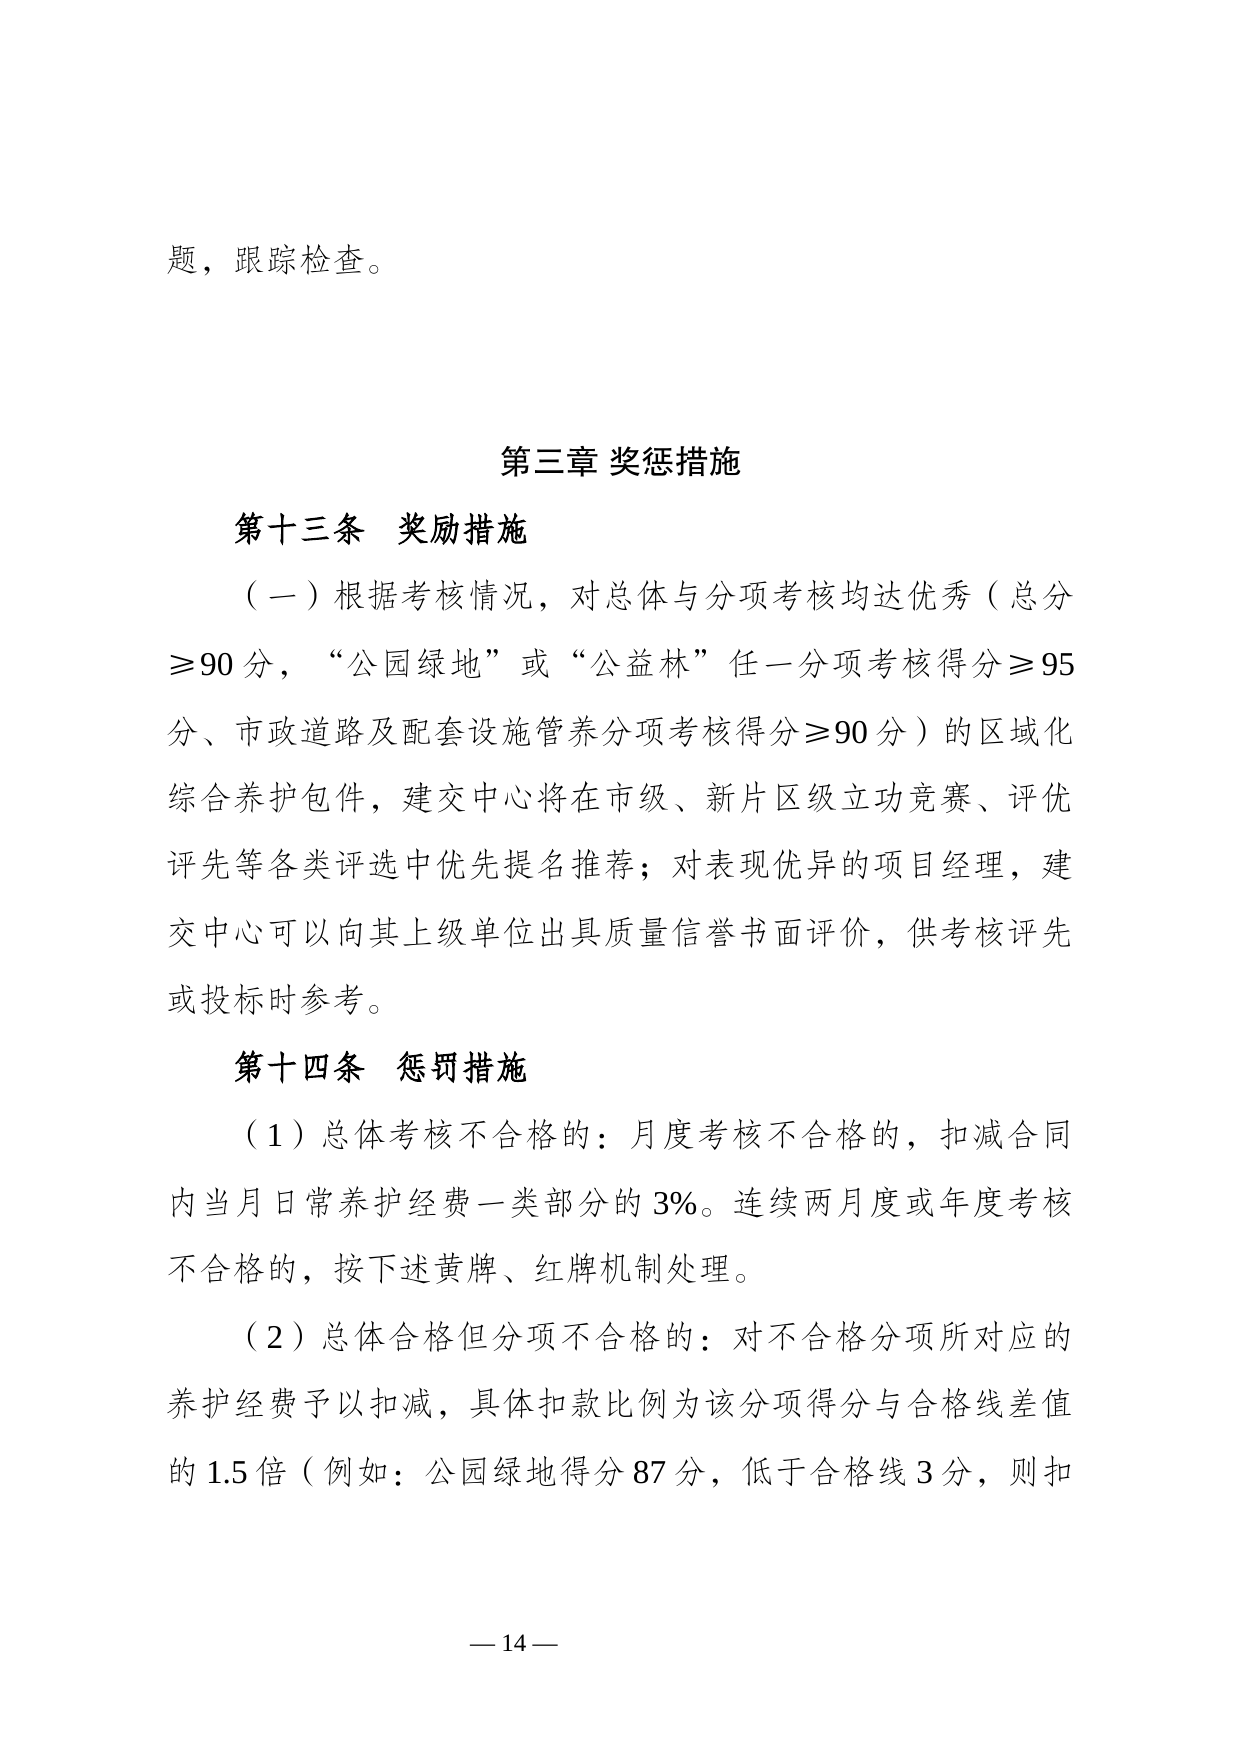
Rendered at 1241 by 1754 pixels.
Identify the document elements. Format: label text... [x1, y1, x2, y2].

text 第三章 奖惩措施 [165, 429, 1075, 496]
text 第十四条 惩罚措施 [165, 1034, 1075, 1102]
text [165, 227, 1075, 294]
text 第十三条 奖励措施 [165, 496, 1075, 563]
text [165, 1303, 1075, 1505]
text （1）总体考核不合格的：月度考核不合格的，扣减合同内当月日常养护经费一类部分的3%。连续两月度或年度考核不合格的，按下述黄牌、红牌机制处理。 [165, 1102, 1075, 1303]
list 根据考核情况，对总体与分项考核均达优秀（总分≥90分，“公园绿地”或“公益林”任一分项考核得分≥95分、市政道路及配套设施管养分项考核得分≥90分）的区域化综合养护包件，建交中心将在市级、新片区级立功竞赛、评优评先等各类评选中优先提名推荐；对表现优异的项目经理，建交中心可以向其上级单位出具质量信誉书面评价，供考核评先或投标时参考。 [165, 563, 1075, 1034]
